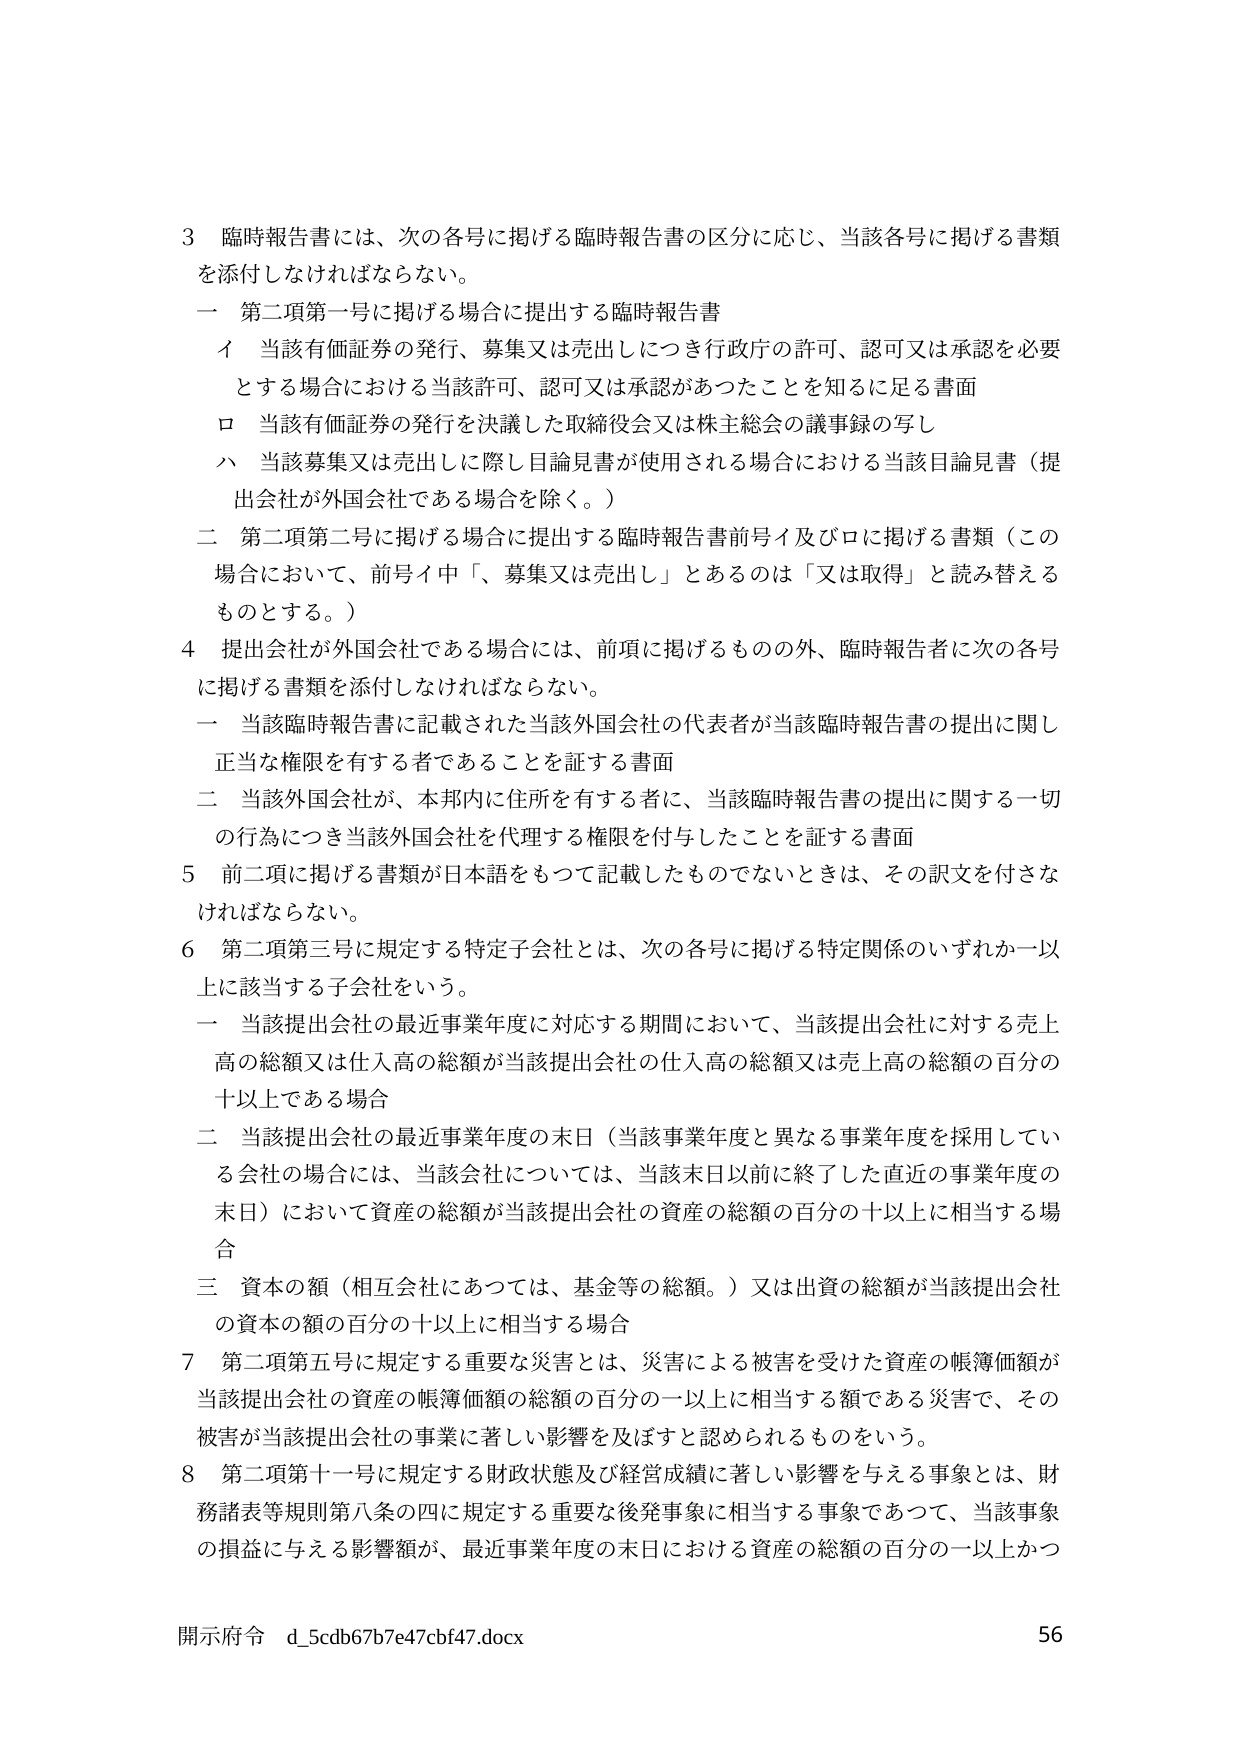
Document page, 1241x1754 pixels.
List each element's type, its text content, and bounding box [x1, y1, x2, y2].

text 二 当該外国会社が、本邦内に住所を有する者に、当該臨時報告書の提出に関する一切の行為につき当該外国会社を代理する権限を付与したことを証する書面 [196, 779, 1063, 854]
text 一 当該臨時報告書に記載された当該外国会社の代表者が当該臨時報告書の提出に関し正当な権限を有する者であることを証する書面 [196, 704, 1063, 779]
text 一 当該提出会社の最近事業年度に対応する期間において、当該提出会社に対する売上高の総額又は仕入高の総額が当該提出会社の仕入高の総額又は売上高の総額の百分の十以上である場合 [196, 1004, 1063, 1117]
text ６ 第二項第三号に規定する特定子会社とは、次の各号に掲げる特定関係のいずれか一以上に該当する子会社をいう。 [177, 929, 1063, 1004]
text ５ 前二項に掲げる書類が日本語をもつて記載したものでないときは、その訳文を付さなければならない。 [177, 854, 1063, 929]
text ３ 臨時報告書には、次の各号に掲げる臨時報告書の区分に応じ、当該各号に掲げる書類を添付しなければならない。 [177, 217, 1063, 292]
text 二 第二項第二号に掲げる場合に提出する臨時報告書前号イ及びロに掲げる書類（この場合において、前号イ中「、募集又は売出し」とあるのは「又は取得」と読み替えるものとする。） [196, 517, 1063, 629]
text イ 当該有価証券の発行、募集又は売出しにつき行政庁の許可、認可又は承認を必要とする場合における当該許可、認可又は承認があつたことを知るに足る書面 [215, 329, 1063, 404]
text ハ 当該募集又は売出しに際し目論見書が使用される場合における当該目論見書（提出会社が外国会社である場合を除く。） [215, 442, 1063, 517]
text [177, 1454, 1063, 1567]
text 二 当該提出会社の最近事業年度の末日（当該事業年度と異なる事業年度を採用している会社の場合には、当該会社については、当該末日以前に終了した直近の事業年度の末日）において資産の総額が当該提出会社の資産の総額の百分の十以上に相当する場合 [196, 1117, 1063, 1267]
text ７ 第二項第五号に規定する重要な災害とは、災害による被害を受けた資産の帳簿価額が当該提出会社の資産の帳簿価額の総額の百分の一以上に相当する額である災害で、その被害が当該提出会社の事業に著しい影響を及ぼすと認められるものをいう。 [177, 1342, 1063, 1454]
text ロ 当該有価証券の発行を決議した取締役会又は株主総会の議事録の写し [215, 404, 1063, 442]
text 三 資本の額（相互会社にあつては、基金等の総額。）又は出資の総額が当該提出会社の資本の額の百分の十以上に相当する場合 [196, 1267, 1063, 1342]
text ４ 提出会社が外国会社である場合には、前項に掲げるものの外、臨時報告者に次の各号に掲げる書類を添付しなければならない。 [177, 629, 1063, 704]
text 一 第二項第一号に掲げる場合に提出する臨時報告書 [196, 292, 1063, 329]
